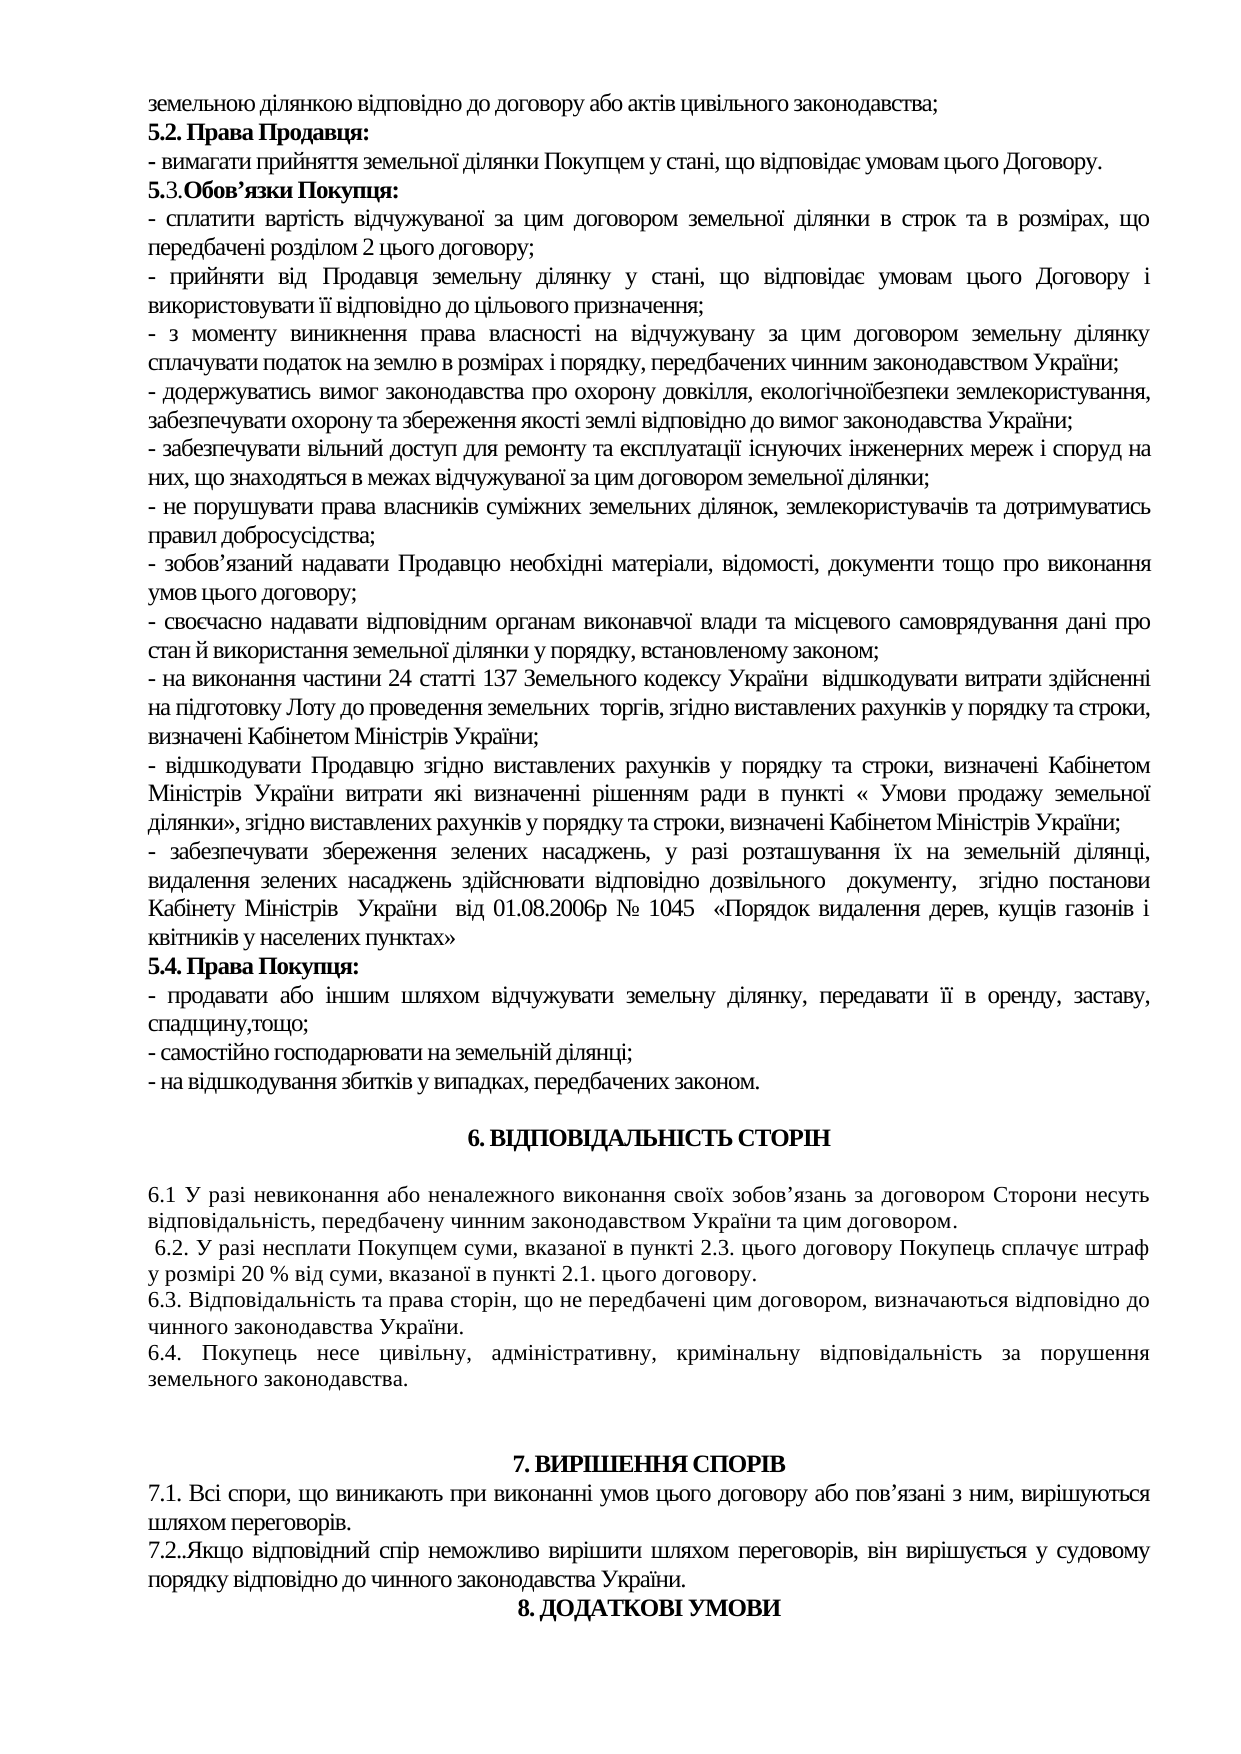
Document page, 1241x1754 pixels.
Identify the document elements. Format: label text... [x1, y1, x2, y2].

text 5.3.Обов’язки Покупця: [148, 175, 1152, 203]
text - самостійно господарювати на земельній ділянці; [148, 1037, 1152, 1066]
text - відшкодувати Продавцю згідно виставлених рахунків у порядку та строки, визначені Кабінетом Міністрів України витрати які визначенні рішенням ради в пункті « Умови продажу земельної ділянки», згідно виставлених рахунків у порядку та строки, визначені Кабінетом Міністрів України; [148, 750, 1152, 836]
text - на виконання частини 24 статті 137 Земельного кодексу України відшкодувати витрати здійсненні на підготовку Лоту до проведення земельних торгів, згідно виставлених рахунків у порядку та строки, визначені Кабінетом Міністрів України; [148, 663, 1152, 750]
text - сплатити вартість відчужуваної за цим договором земельної ділянки в строк та в розмірах, що передбачені розділом 2 цього договору; [148, 203, 1152, 261]
text - не порушувати права власників суміжних земельних ділянок, землекористувачів та дотримуватись правил добросусідства; [148, 491, 1152, 548]
text 6.4. Покупець несе цивільну, адміністративну, кримінальну відповідальність за порушення земельного законодавства. [148, 1339, 1152, 1392]
text 7.2..Якщо відповідний спір неможливо вирішити шляхом переговорів, він вирішується у судовому порядку відповідно до чинного законодавства України. [148, 1536, 1152, 1593]
text 7.1. Всі спори, що виникають при виконанні умов цього договору або пов’язані з ним, вирішуються шляхом переговорів. [148, 1478, 1152, 1536]
text 7. ВИРІШЕННЯ СПОРІВ [148, 1449, 1152, 1478]
text - своєчасно надавати відповідним органам виконавчої влади та місцевого самоврядування дані про стан й використання земельної ділянки у порядку, встановленому законом; [148, 606, 1152, 663]
text - зобов’язаний надавати Продавцю необхідні матеріали, відомості, документи тощо про виконання умов цього договору; [148, 548, 1152, 606]
text - прийняти від Продавця земельну ділянку у стані, що відповідає умовам цього Договору і використовувати її відповідно до цільового призначення; [148, 261, 1152, 318]
text - вимагати прийняття земельної ділянки Покупцем у стані, що відповідає умовам цього Договору. [148, 146, 1152, 175]
text - додержуватись вимог законодавства про охорону довкілля, екологічноїбезпеки землекористування, забезпечувати охорону та збереження якості землі відповідно до вимог законодавства України; [148, 376, 1152, 433]
text - з моменту виникнення права власності на відчужувану за цим договором земельну ділянку сплачувати податок на землю в розмірах і порядку, передбачених чинним законодавством України; [148, 318, 1152, 376]
text 5.2. Права Продавця: [148, 117, 1152, 146]
text 6. ВІДПОВІДАЛЬНІСТЬ СТОРІН [148, 1123, 1152, 1152]
text 6.2. У разі несплати Покупцем суми, вказаної в пункті 2.3. цього договору Покупець сплачує штраф у розмірі 20 % від суми, вказаної в пункті 2.1. цього договору. [148, 1234, 1152, 1286]
text - забезпечувати збереження зелених насаджень, у разі розташування їх на земельній ділянці, видалення зелених насаджень здійснювати відповідно дозвільного документу, згідно постанови Кабінету Міністрів України від 01.08.2006р № 1045 «Порядок видалення дерев, кущів газонів і квітників у населених пунктах» [148, 836, 1152, 951]
text - на відшкодування збитків у випадках, передбачених законом. [148, 1066, 1152, 1095]
text 6.3. Відповідальність та права сторін, що не передбачені цим договором, визначаються відповідно до чинного законодавства України. [148, 1286, 1152, 1339]
text - продавати або іншим шляхом відчужувати земельну ділянку, передавати її в оренду, заставу, спадщину,тощо; [148, 980, 1152, 1037]
text 8. ДОДАТКОВІ УМОВИ [148, 1593, 1152, 1622]
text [148, 88, 1152, 117]
text 5.4. Права Покупця: [148, 951, 1152, 980]
text - забезпечувати вільний доступ для ремонту та експлуатації існуючих інженерних мереж і споруд на них, що знаходяться в межах відчужуваної за цим договором земельної ділянки; [148, 433, 1152, 491]
text 6.1 У разі невиконання або неналежного виконання своїх зобов’язань за договором Сторони несуть відповідальність, передбачену чинним законодавством України та цим договором. [148, 1181, 1152, 1234]
